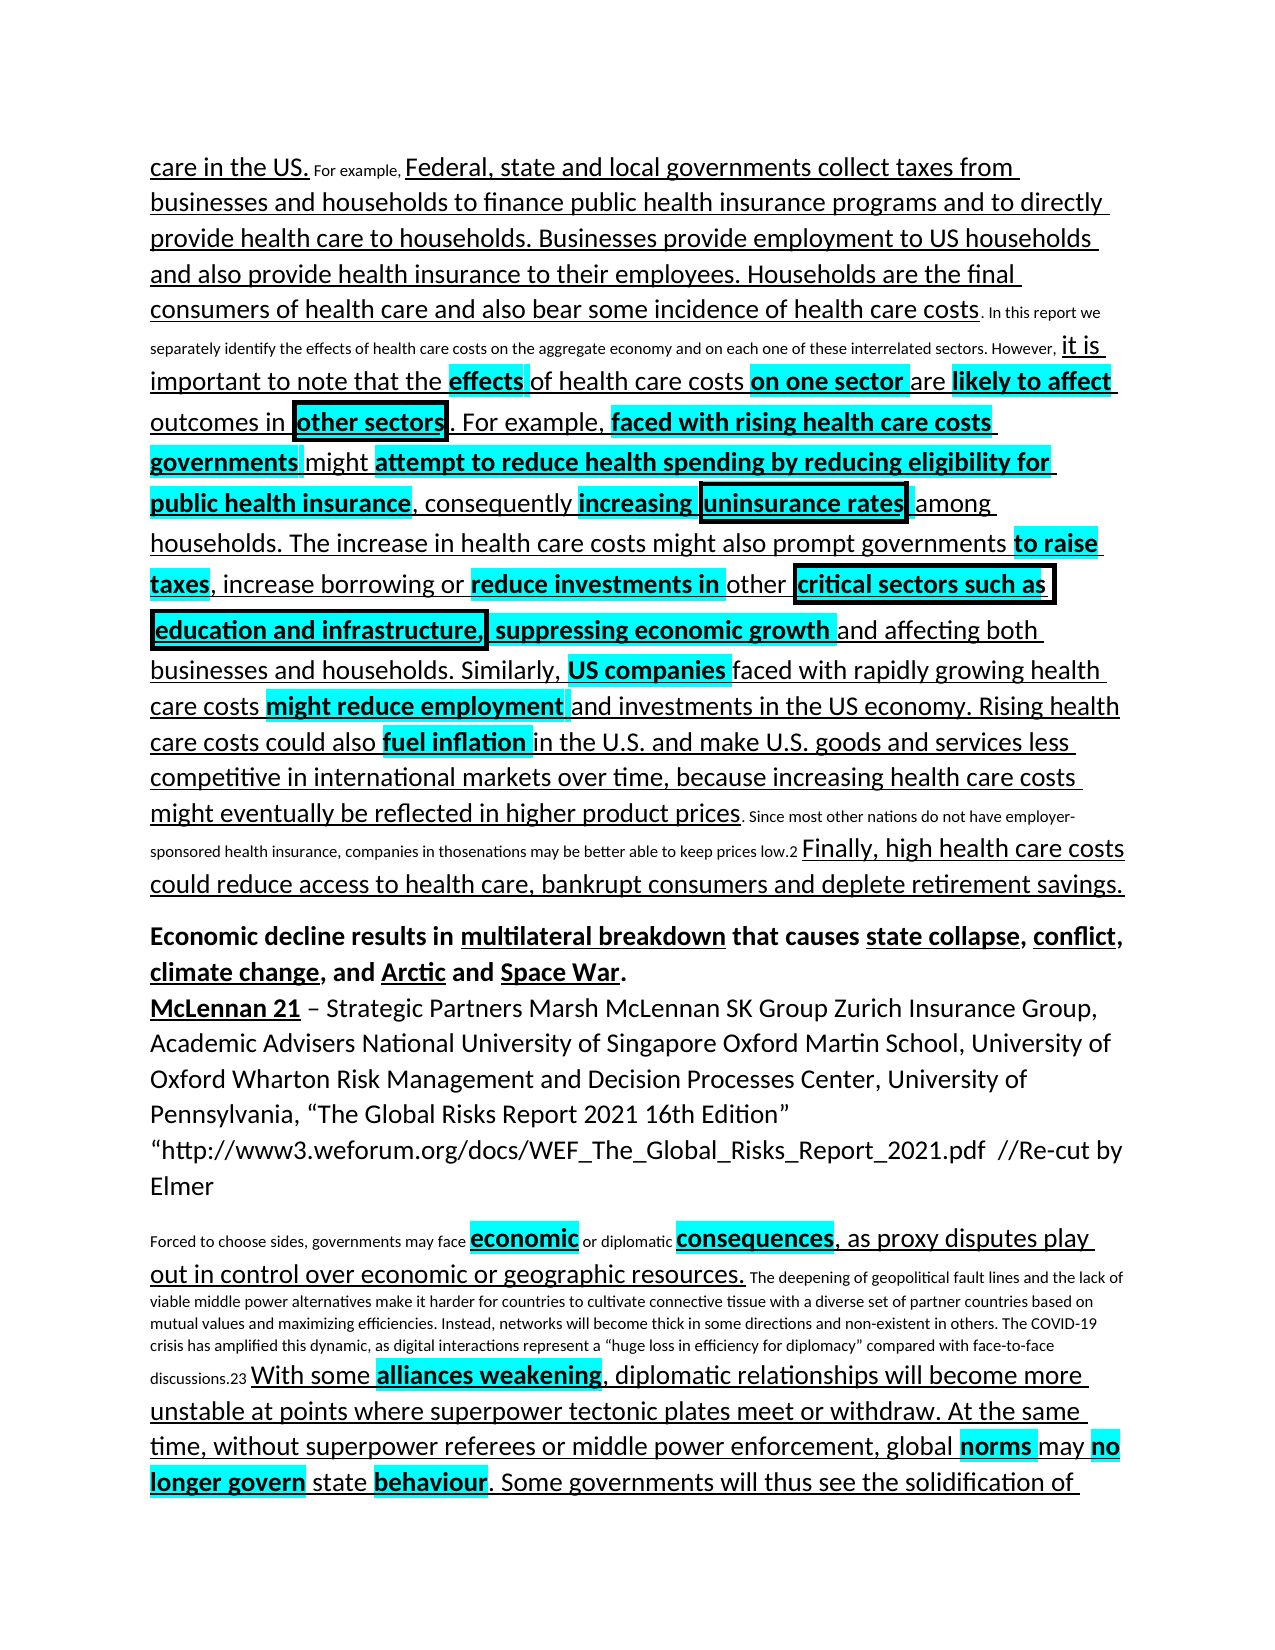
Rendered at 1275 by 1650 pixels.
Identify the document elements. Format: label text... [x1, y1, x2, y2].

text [150, 1221, 1125, 1498]
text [150, 150, 1125, 895]
subtitle Economic decline results in multilateral breakdown that causes state collapse, conflict, climate change, and Arctic and Space War. [150, 919, 1125, 988]
text McLennan 21 – Strategic Partners Marsh McLennan SK Group Zurich Insurance Group, Academic Advisers National University of Singapore Oxford Martin School, University of Oxford Wharton Risk Management and Decision Processes Center, University of Pennsylvania, “The Global Risks Report 2021 16th Edition” “http://www3.weforum.org/docs/WEF_The_Global_Risks_Report_2021.pdf //Re-cut by Elmer [150, 991, 1125, 1202]
